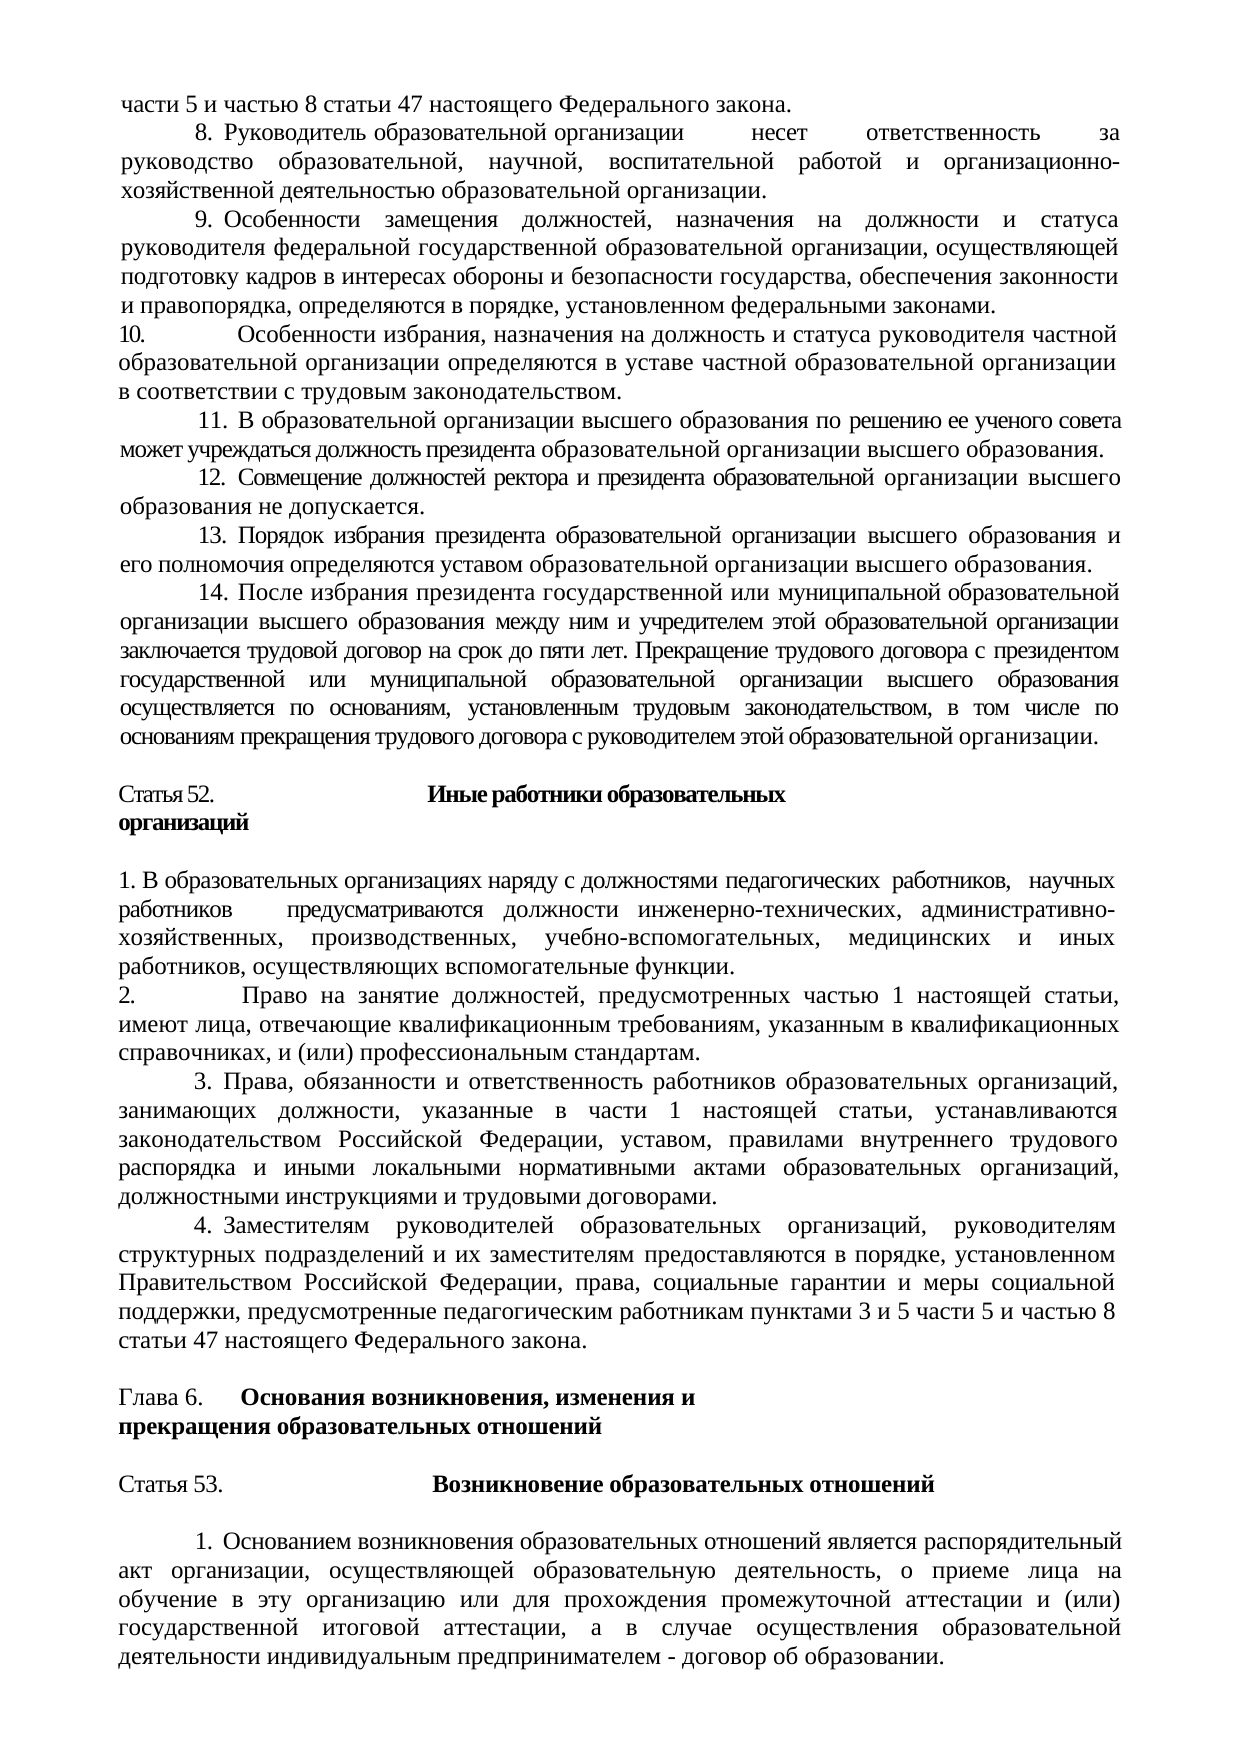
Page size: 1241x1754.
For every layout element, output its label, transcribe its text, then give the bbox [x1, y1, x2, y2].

text Статья 52. Иные работники образовательных [118, 779, 1122, 807]
list Особенности замещения должностей, назначения на должности и статуса руководителя федеральной государственной образовательной организации, осуществляющей подготовку кадров в интересах обороны и безопасности государства, обеспечения законности и правопорядка, определяются в порядке, установленном федеральными законами. [121, 204, 1118, 319]
text Статья 53. Возникновение образовательных отношений [118, 1469, 1122, 1497]
list Основанием возникновения образовательных отношений является распорядительный акт организации, осуществляющей образовательную деятельность, о приеме лица на обучение в эту организацию или для прохождения промежуточной аттестации и (или) государственной итоговой аттестации, а в случае осуществления образовательной деятельности индивидуальным предпринимателем - договор об образовании. [118, 1526, 1122, 1670]
list Совмещение должностей ректора и президента образовательной организации высшего образования не допускается. [119, 462, 1121, 520]
list Руководитель образовательной организации несет ответственность за руководство образовательной, научной, воспитательной работой и организационно-хозяйственной деятельностью образовательной организации. [121, 117, 1120, 204]
list Порядок избрания президента образовательной организации высшего образования и его полномочия определяются уставом образовательной организации высшего образования. [119, 520, 1121, 577]
list Права, обязанности и ответственность работников образовательных организаций, занимающих должности, указанные в части 1 настоящей статьи, устанавливаются законодательством Российской Федерации, уставом, правилами внутреннего трудового распорядка и иными локальными нормативными актами образовательных организаций, должностными инструкциями и трудовыми договорами. [118, 1066, 1119, 1210]
list Заместителям руководителей образовательных организаций, руководителям структурных подразделений и их заместителям предоставляются в порядке, установленном Правительством Российской Федерации, права, социальные гарантии и меры социальной поддержки, предусмотренные педагогическим работникам пунктами 3 и 5 части 5 и частью 8 статьи 47 настоящего Федерального закона. [118, 1210, 1116, 1354]
list После избрания президента государственной или муниципальной образовательной организации высшего образования между ним и учредителем этой образовательной организации заключается трудовой договор на срок до пяти лет. Прекращение трудового договора с президентом государственной или муниципальной образовательной организации высшего образования осуществляется по основаниям, установленным трудовым законодательством, в том числе по основаниям прекращения трудового договора с руководителем этой образовательной организации. [119, 577, 1119, 750]
text организаций [118, 807, 1122, 836]
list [121, 89, 1121, 117]
text 10. Особенности избрания, назначения на должность и статуса руководителя частной образовательной организации определяются в уставе частной образовательной организации в соответствии с трудовым законодательством. [118, 319, 1117, 405]
text прекращения образовательных отношений [118, 1411, 1122, 1440]
text Глава 6. Основания возникновения, изменения и [118, 1382, 1122, 1411]
list В образовательной организации высшего образования по решению ее ученого совета может учреждаться должность президента образовательной организации высшего образования. [119, 405, 1122, 462]
text 2. Право на занятие должностей, предусмотренных частью 1 настоящей статьи, имеют лица, отвечающие квалификационным требованиям, указанным в квалификационных справочниках, и (или) профессиональным стандартам. [118, 980, 1121, 1066]
text 1. В образовательных организациях наряду с должностями педагогических работников, научных работников предусматриваются должности инженерно-технических, административно-хозяйственных, производственных, учебно-вспомогательных, медицинских и иных работников, осуществляющих вспомогательные функции. [118, 865, 1116, 980]
